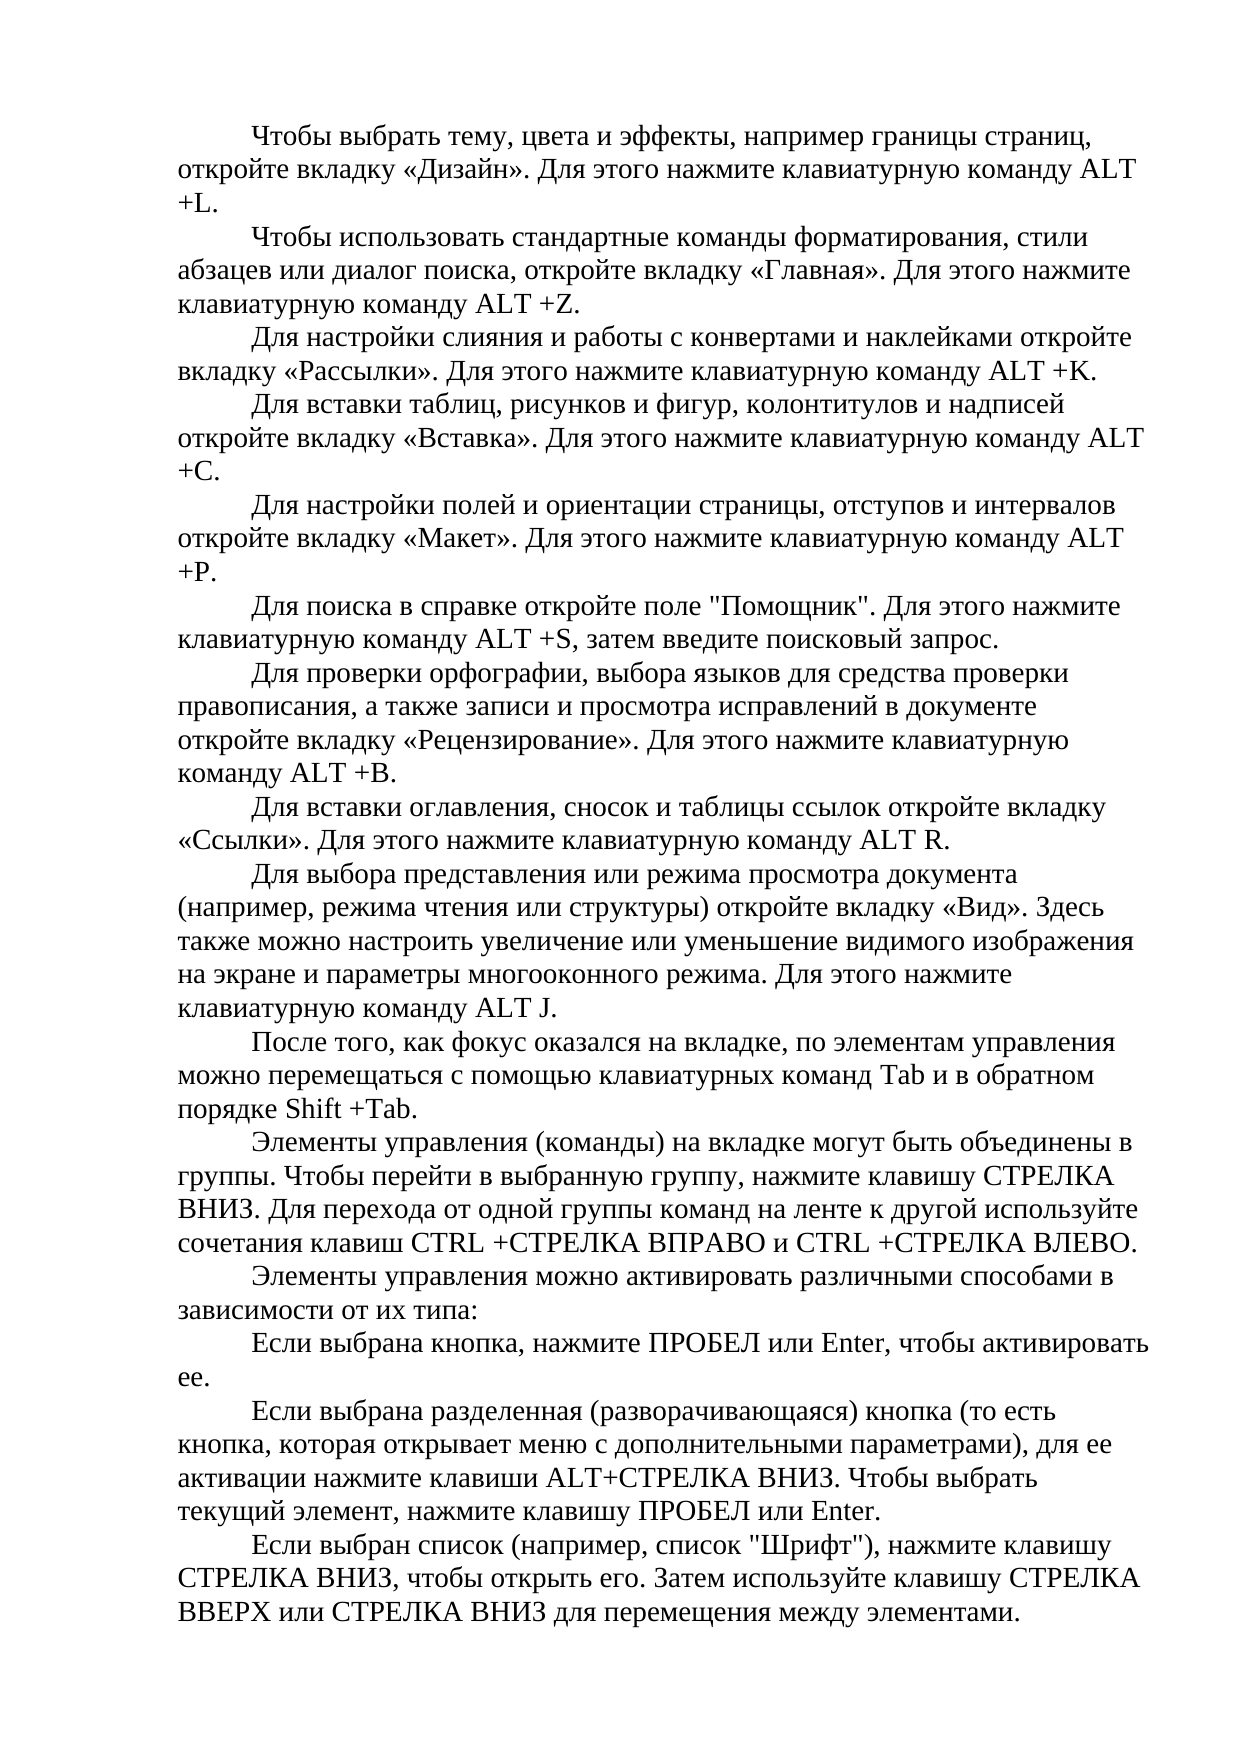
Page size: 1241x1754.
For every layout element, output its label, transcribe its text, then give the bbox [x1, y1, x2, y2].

text Для проверки орфографии, выбора языков для средства проверки правописания, а также записи и просмотра исправлений в документе откройте вкладку «Рецензирование». Для этого нажмите клавиатурную команду ALT +B. [177, 655, 1152, 789]
text Для выбора представления или режима просмотра документа (например, режима чтения или структуры) откройте вкладку «Вид». Здесь также можно настроить увеличение или уменьшение видимого изображения на экране и параметры многооконного режима. Для этого нажмите клавиатурную команду ALT J. [177, 856, 1152, 1024]
text Для вставки таблиц, рисунков и фигур, колонтитулов и надписей откройте вкладку «Вставка». Для этого нажмите клавиатурную команду ALT +C. [177, 386, 1152, 487]
text Чтобы использовать стандартные команды форматирования, стили абзацев или диалог поиска, откройте вкладку «Главная». Для этого нажмите клавиатурную команду ALT +Z. [177, 219, 1152, 319]
text Элементы управления (команды) на вкладке могут быть объединены в группы. Чтобы перейти в выбранную группу, нажмите клавишу СТРЕЛКА ВНИЗ. Для перехода от одной группы команд на ленте к другой используйте сочетания клавиш CTRL +СТРЕЛКА ВПРАВО и CTRL +СТРЕЛКА ВЛЕВО. [177, 1124, 1152, 1258]
text Для настройки полей и ориентации страницы, отступов и интервалов откройте вкладку «Макет». Для этого нажмите клавиатурную команду ALT +P. [177, 487, 1152, 588]
text После того, как фокус оказался на вкладке, по элементам управления можно перемещаться с помощью клавиатурных команд Tab и в обратном порядке Shift +Tab. [177, 1024, 1152, 1124]
text Для вставки оглавления, сносок и таблицы ссылок откройте вкладку «Ссылки». Для этого нажмите клавиатурную команду ALT R. [177, 789, 1152, 856]
text Если выбрана кнопка, нажмите ПРОБЕЛ или Enter, чтобы активировать ее. [177, 1326, 1152, 1393]
text Для поиска в справке откройте поле "Помощник". Для этого нажмите клавиатурную команду ALT +S, затем введите поисковый запрос. [177, 588, 1152, 655]
text Если выбрана разделенная (разворачивающаяся) кнопка (то есть кнопка, которая открывает меню с дополнительными параметрами), для ее активации нажмите клавиши ALT+СТРЕЛКА ВНИЗ. Чтобы выбрать текущий элемент, нажмите клавишу ПРОБЕЛ или Enter. [177, 1393, 1152, 1527]
text Если выбран список (например, список "Шрифт"), нажмите клавишу СТРЕЛКА ВНИЗ, чтобы открыть его. Затем используйте клавишу СТРЕЛКА ВВЕРХ или СТРЕЛКА ВНИЗ для перемещения между элементами. [177, 1527, 1152, 1627]
text Для настройки слияния и работы с конвертами и наклейками откройте вкладку «Рассылки». Для этого нажмите клавиатурную команду ALT +K. [177, 319, 1152, 386]
text Чтобы выбрать тему, цвета и эффекты, например границы страниц, откройте вкладку «Дизайн». Для этого нажмите клавиатурную команду ALT +L. [177, 118, 1152, 219]
text Элементы управления можно активировать различными способами в зависимости от их типа: [177, 1258, 1152, 1326]
